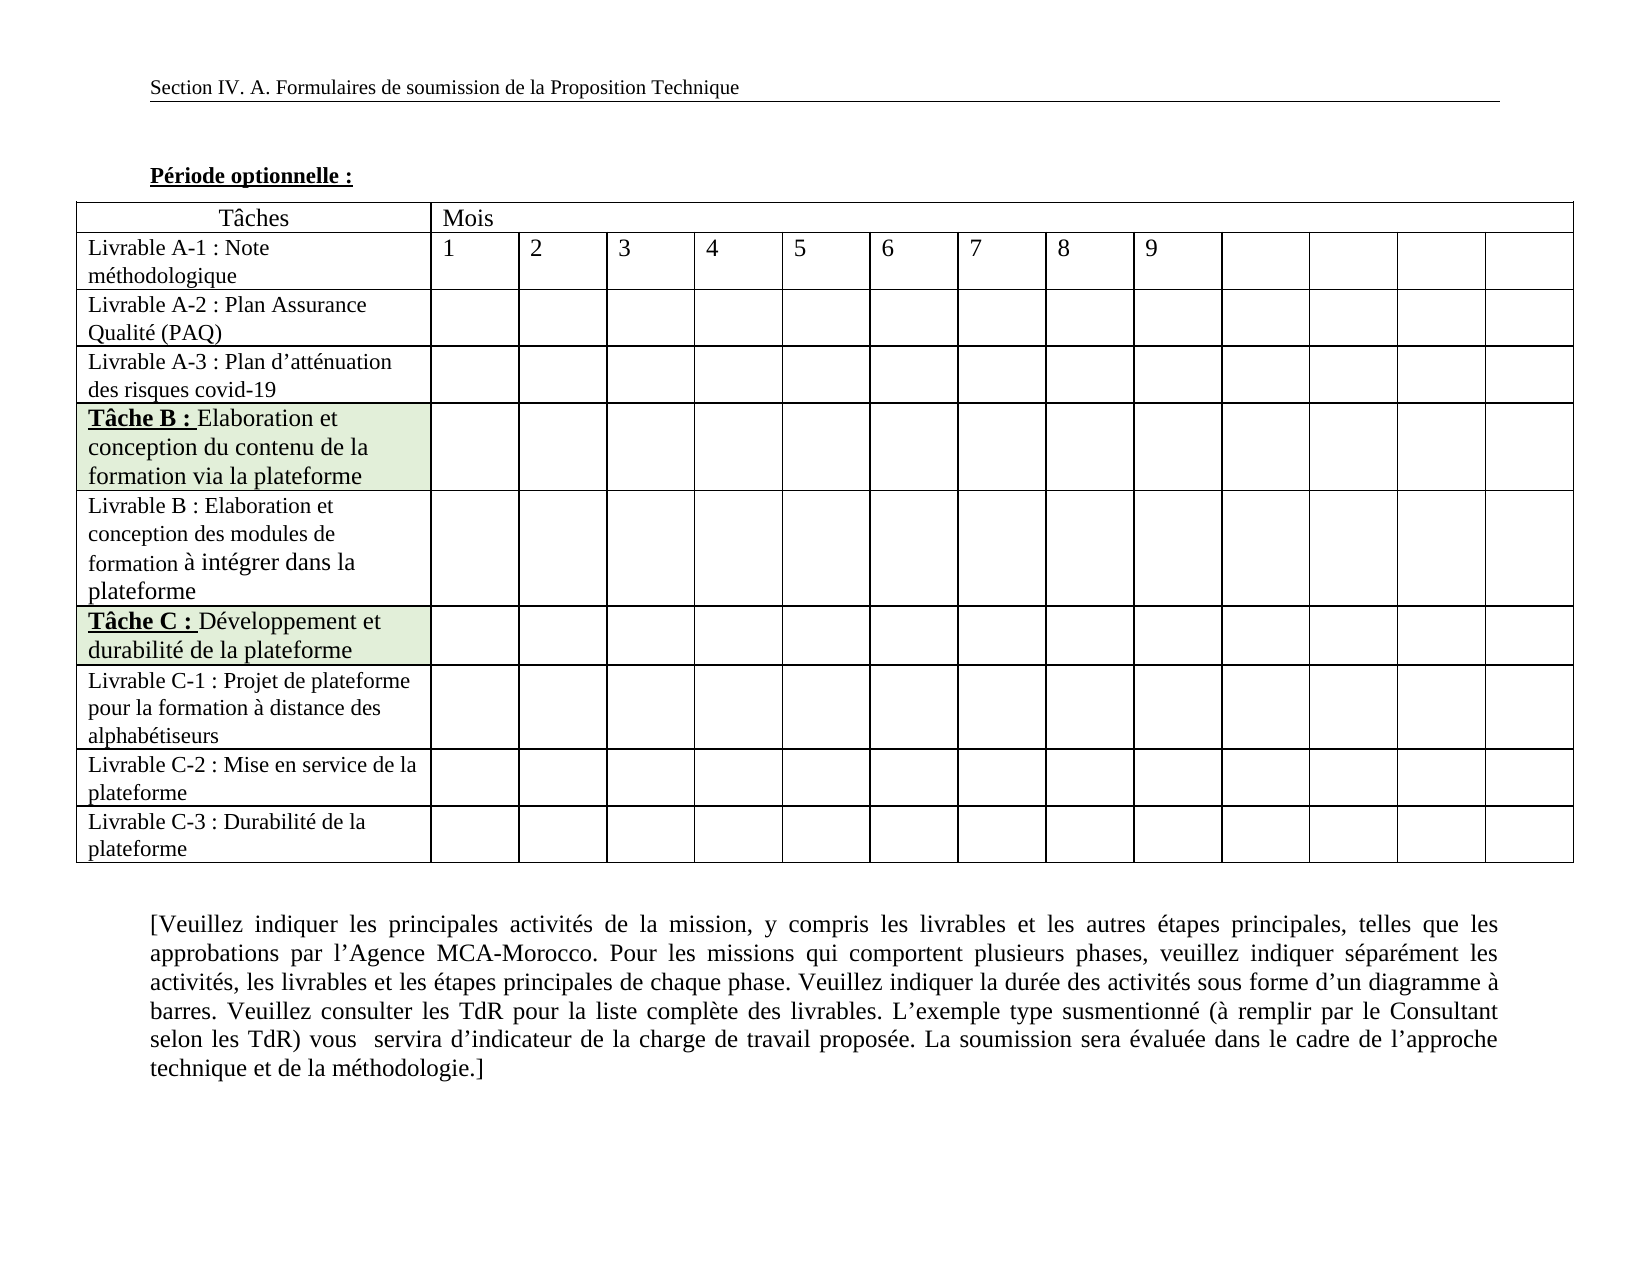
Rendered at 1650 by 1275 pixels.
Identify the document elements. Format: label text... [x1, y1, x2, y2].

table_cell [1398, 491, 1485, 605]
table_cell [432, 750, 518, 805]
table_cell [432, 607, 518, 664]
table_cell [1310, 347, 1397, 402]
table_cell [1398, 666, 1485, 748]
table_cell 6 [871, 233, 957, 288]
table_cell [608, 666, 694, 748]
table_cell [1047, 607, 1133, 664]
table_cell [520, 290, 606, 345]
table_cell [608, 491, 694, 605]
table_cell [1310, 666, 1397, 748]
table_cell [959, 666, 1045, 748]
table_cell [1223, 404, 1309, 490]
table_cell [695, 347, 782, 402]
table_cell [1486, 666, 1573, 748]
table_cell [783, 347, 869, 402]
table_cell [695, 666, 782, 748]
table_cell [1047, 404, 1133, 490]
table_cell [1398, 233, 1485, 288]
table_cell Livrable C-3 : Durabilité de la plateforme [77, 807, 430, 862]
table_cell Livrable C-2 : Mise en service de la plateforme [77, 750, 430, 805]
table_cell [520, 491, 606, 605]
table_cell 8 [1047, 233, 1133, 288]
table_cell [695, 290, 782, 345]
table_cell [1398, 607, 1485, 664]
table_cell [520, 807, 606, 862]
table_cell [1135, 807, 1221, 862]
table_cell [1047, 807, 1133, 862]
table_cell Livrable A-3 : Plan d’atténuation des risques covid-19 [77, 347, 430, 402]
table_cell [1310, 750, 1397, 805]
table_cell [871, 607, 957, 664]
table_cell [432, 404, 518, 490]
table_cell [959, 807, 1045, 862]
table_cell [871, 290, 957, 345]
table_cell [695, 491, 782, 605]
table_cell [959, 750, 1045, 805]
table_cell [520, 666, 606, 748]
table_cell [1135, 607, 1221, 664]
table_cell [1398, 750, 1485, 805]
table_cell Livrable A-2 : Plan Assurance Qualité (PAQ) [77, 290, 430, 345]
table_cell [1223, 750, 1309, 805]
table_cell [871, 491, 957, 605]
table_cell [871, 347, 957, 402]
table_cell [1486, 607, 1573, 664]
table_cell [1223, 807, 1309, 862]
table_cell [1310, 607, 1397, 664]
table_cell [520, 750, 606, 805]
table_cell [695, 404, 782, 490]
table_cell [1486, 233, 1573, 288]
table_cell [783, 290, 869, 345]
table_cell [1047, 290, 1133, 345]
table_cell [1047, 347, 1133, 402]
table_cell [959, 607, 1045, 664]
table_cell [1135, 666, 1221, 748]
table_cell [1135, 347, 1221, 402]
table_cell 4 [695, 233, 782, 288]
table_cell [1310, 807, 1397, 862]
table_cell [432, 347, 518, 402]
table_cell [1047, 491, 1133, 605]
table_header Tâches [77, 203, 430, 232]
table_cell [1223, 491, 1309, 605]
table_cell [1223, 290, 1309, 345]
table_cell [1486, 750, 1573, 805]
table_cell 3 [608, 233, 694, 288]
table_cell [1310, 404, 1397, 490]
table_cell [432, 290, 518, 345]
table_cell [520, 607, 606, 664]
table_cell [1223, 233, 1309, 288]
table_cell 5 [783, 233, 869, 288]
table_cell [608, 750, 694, 805]
table_cell 1 [432, 233, 518, 288]
table_cell [432, 491, 518, 605]
table_cell [1486, 491, 1573, 605]
table_cell [1486, 347, 1573, 402]
table_cell 2 [520, 233, 606, 288]
table_cell [1486, 404, 1573, 490]
table_cell [1486, 807, 1573, 862]
table_cell [608, 807, 694, 862]
table_cell [783, 491, 869, 605]
table_cell [1398, 290, 1485, 345]
table_cell [959, 347, 1045, 402]
table_cell [871, 750, 957, 805]
table_cell [871, 404, 957, 490]
table_cell [520, 347, 606, 402]
table_cell [1135, 750, 1221, 805]
table_cell [695, 607, 782, 664]
table_cell [608, 404, 694, 490]
table_cell [1310, 233, 1397, 288]
table_cell Livrable B : Elaboration et conception des modules de formation à intégrer dans la plateforme [77, 491, 430, 605]
table_cell [783, 607, 869, 664]
table_cell 9 [1135, 233, 1221, 288]
table_header Mois [432, 203, 1573, 232]
text [Veuillez indiquer les principales activités de la mission, y compris les livrables et les autres étapes principales, telles que les approbations par l’Agence MCA-Morocco. Pour les missions qui comportent plusieurs phases, veuillez indiquer séparément les activités, les livrables et les étapes principales de chaque phase. Veuillez indiquer la durée des activités sous forme d’un diagramme à barres. Veuillez consulter les TdR pour la liste complète des livrables. L’exemple type susmentionné (à remplir par le Consultant selon les TdR) vous servira d’indicateur de la charge de travail proposée. La soumission sera évaluée dans le cadre de l’approche technique et de la méthodologie.] [150, 909, 1500, 1082]
table_cell Livrable C-1 : Projet de plateforme pour la formation à distance des alphabétiseurs [77, 666, 430, 748]
table_cell [1223, 347, 1309, 402]
table_cell [608, 290, 694, 345]
table_cell [608, 607, 694, 664]
table_cell [1310, 491, 1397, 605]
table_cell [1047, 666, 1133, 748]
table_cell [1310, 290, 1397, 345]
table_cell [783, 666, 869, 748]
table_cell [1135, 290, 1221, 345]
table_cell 7 [959, 233, 1045, 288]
table_cell [783, 750, 869, 805]
table_cell [783, 807, 869, 862]
subtitle Période optionnelle : [150, 162, 1500, 189]
table_cell [1223, 607, 1309, 664]
table_cell [608, 347, 694, 402]
table_cell [695, 807, 782, 862]
table_cell [1223, 666, 1309, 748]
table_cell [1398, 807, 1485, 862]
table_cell [959, 290, 1045, 345]
table_cell [432, 807, 518, 862]
table_cell Livrable A-1 : Note méthodologique [77, 233, 430, 288]
table_cell Tâche C : Développement et durabilité de la plateforme [77, 607, 430, 664]
table_cell [959, 404, 1045, 490]
table_cell [1047, 750, 1133, 805]
table_cell [959, 491, 1045, 605]
table_cell [871, 807, 957, 862]
table_cell [1486, 290, 1573, 345]
table_cell [1135, 404, 1221, 490]
table_cell [1398, 347, 1485, 402]
table_cell [695, 750, 782, 805]
table_cell [1398, 404, 1485, 490]
table_cell Tâche B : Elaboration et conception du contenu de la formation via la plateforme [77, 404, 430, 490]
table_cell [783, 404, 869, 490]
table_cell [1135, 491, 1221, 605]
table_cell [432, 666, 518, 748]
table_cell [871, 666, 957, 748]
table_cell [520, 404, 606, 490]
